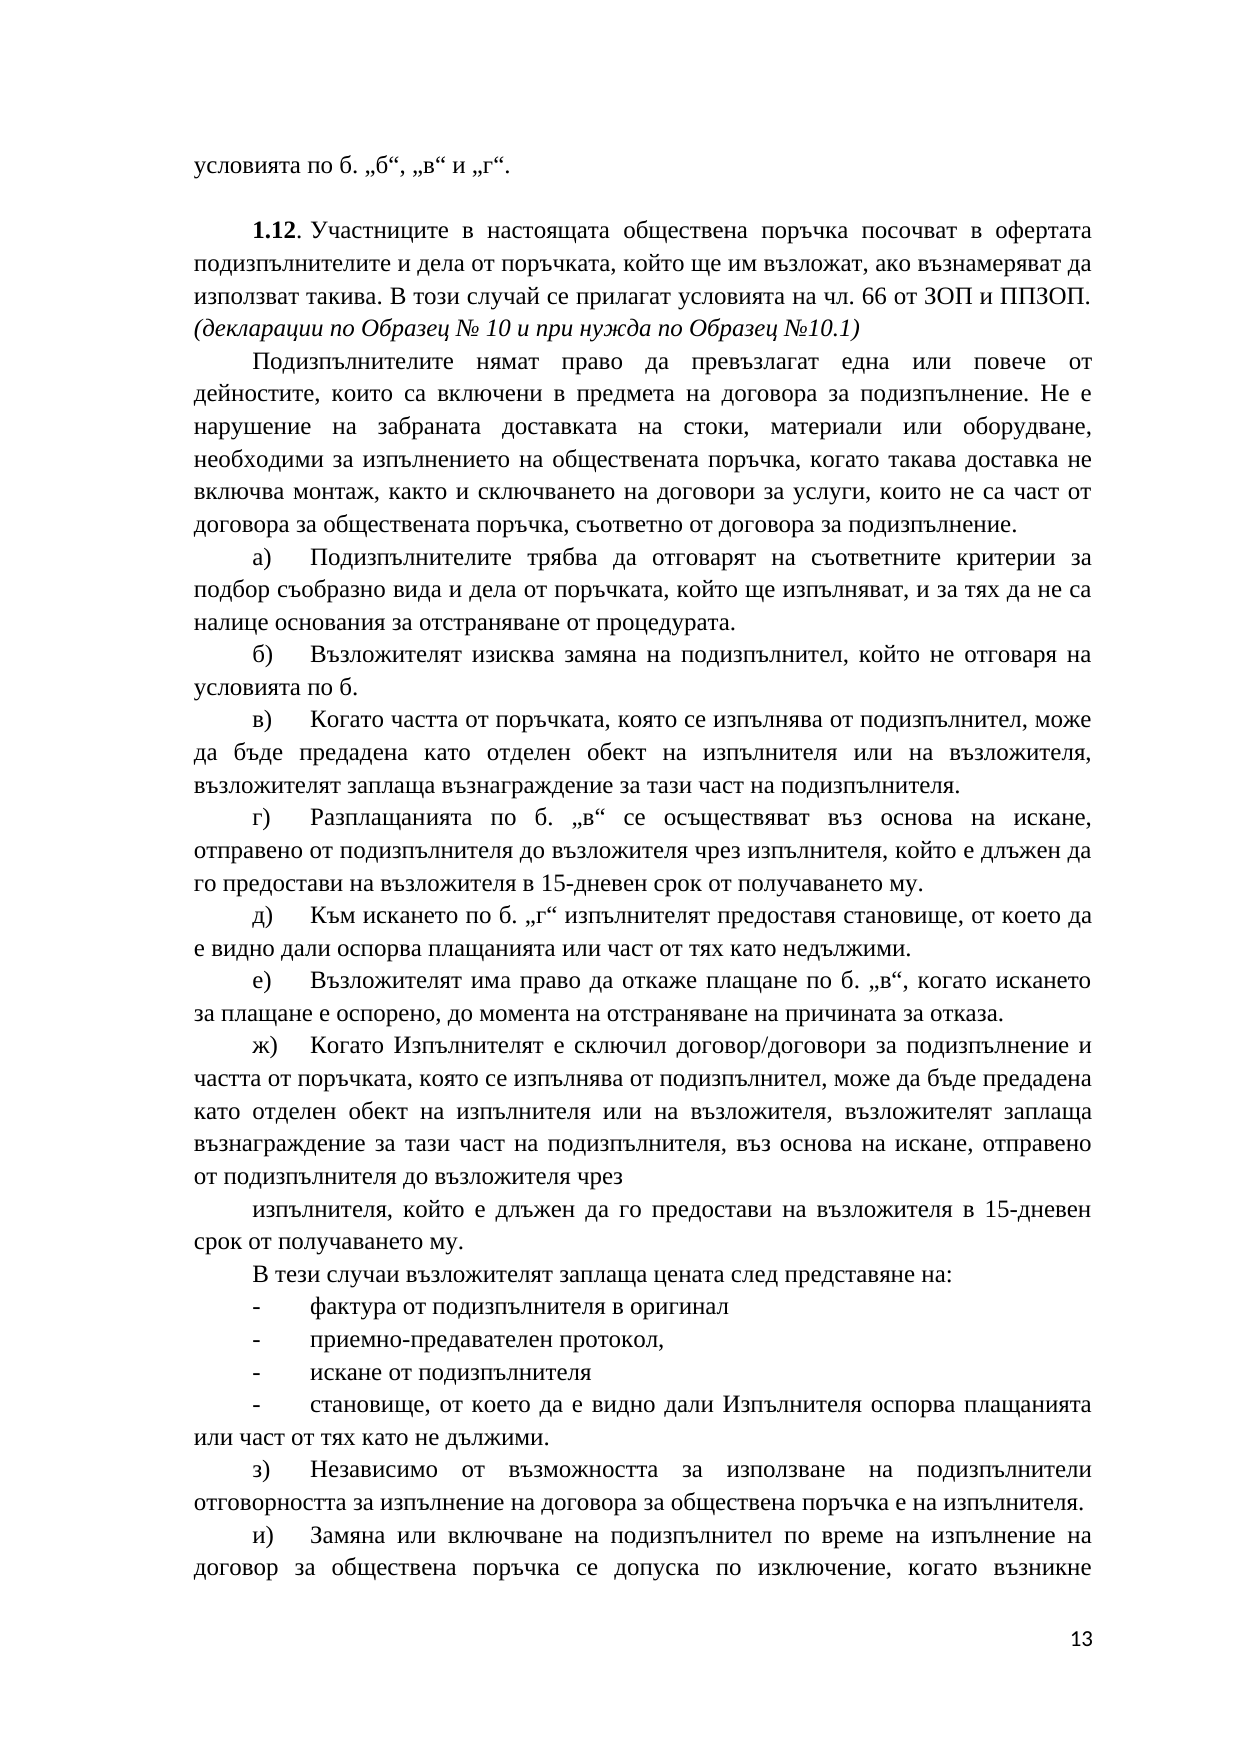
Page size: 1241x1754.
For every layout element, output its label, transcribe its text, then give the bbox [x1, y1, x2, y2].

text а) Подизпълнителите трябва да отговарят на съответните критерии за подбор съобразно вида и дела от поръчката, който ще изпълняват, и за тях да не са налице основания за отстраняване от процедурата. [194, 539, 1093, 637]
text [194, 148, 1093, 180]
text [194, 1517, 1093, 1582]
text Подизпълнителите нямат право да превъзлагат една или повече от дейностите, които са включени в предмета на договора за подизпълнение. Не е нарушение на забраната доставката на стоки, материали или оборудване, необходими за изпълнението на обществената поръчка, когато такава доставка не включва монтаж, както и сключването на договори за услуги, които не са част от договора за обществената поръчка, съответно от договора за подизпълнение. [194, 343, 1093, 539]
text ж) Когато Изпълнителят е сключил договор/договори за подизпълнение и частта от поръчката, която се изпълнява от подизпълнител, може да бъде предадена като отделен обект на изпълнителя или на възложителя, възложителят заплаща възнаграждение за тази част на подизпълнителя, въз основа на искане, отправено от подизпълнителя до възложителя чрез [194, 1028, 1093, 1191]
text д) Към искането по б. „г“ изпълнителят предоставя становище, от което да е видно дали оспорва плащанията или част от тях като недължими. [194, 897, 1093, 963]
text е) Възложителят има право да откаже плащане по б. „в“, когато искането за плащане е оспорено, до момента на отстраняване на причината за отказа. [194, 963, 1093, 1028]
text 1.12. Участниците в настоящата обществена поръчка посочват в офертата подизпълнителите и дела от поръчката, който ще им възложат, ако възнамеряват да използват такива. В този случай се прилагат условията на чл. 66 от ЗОП и ППЗОП. (декларации по Образец № 10 и при нужда по Образец №10.1) [194, 213, 1093, 343]
text б) Възложителят изисква замяна на подизпълнител, който не отговаря на условията по б. [194, 637, 1093, 702]
text в) Когато частта от поръчката, която се изпълнява от подизпълнител, може да бъде предадена като отделен обект на изпълнителя или на възложителя, възложителят заплаща възнаграждение за тази част на подизпълнителя. [194, 702, 1093, 800]
text г) Разплащанията по б. „в“ се осъществяват въз основа на искане, отправено от подизпълнителя до възложителя чрез изпълнителя, който е длъжен да го предостави на възложителя в 15-дневен срок от получаването му. [194, 800, 1093, 897]
text - становище, от което да е видно дали Изпълнителя оспорва плащанията или част от тях като не дължими. [194, 1387, 1093, 1452]
text изпълнителя, който е длъжен да го предостави на възложителя в 15-дневен срок от получаването му. [194, 1191, 1093, 1256]
text з) Независимо от възможността за използване на подизпълнители отговорността за изпълнение на договора за обществена поръчка е на изпълнителя. [194, 1452, 1093, 1517]
text - приемно-предавателен протокол, [194, 1321, 1093, 1354]
text - искане от подизпълнителя [194, 1354, 1093, 1387]
text - фактура от подизпълнителя в оригинал [194, 1289, 1093, 1321]
text В тези случаи възложителят заплаща цената след представяне на: [194, 1256, 1093, 1289]
